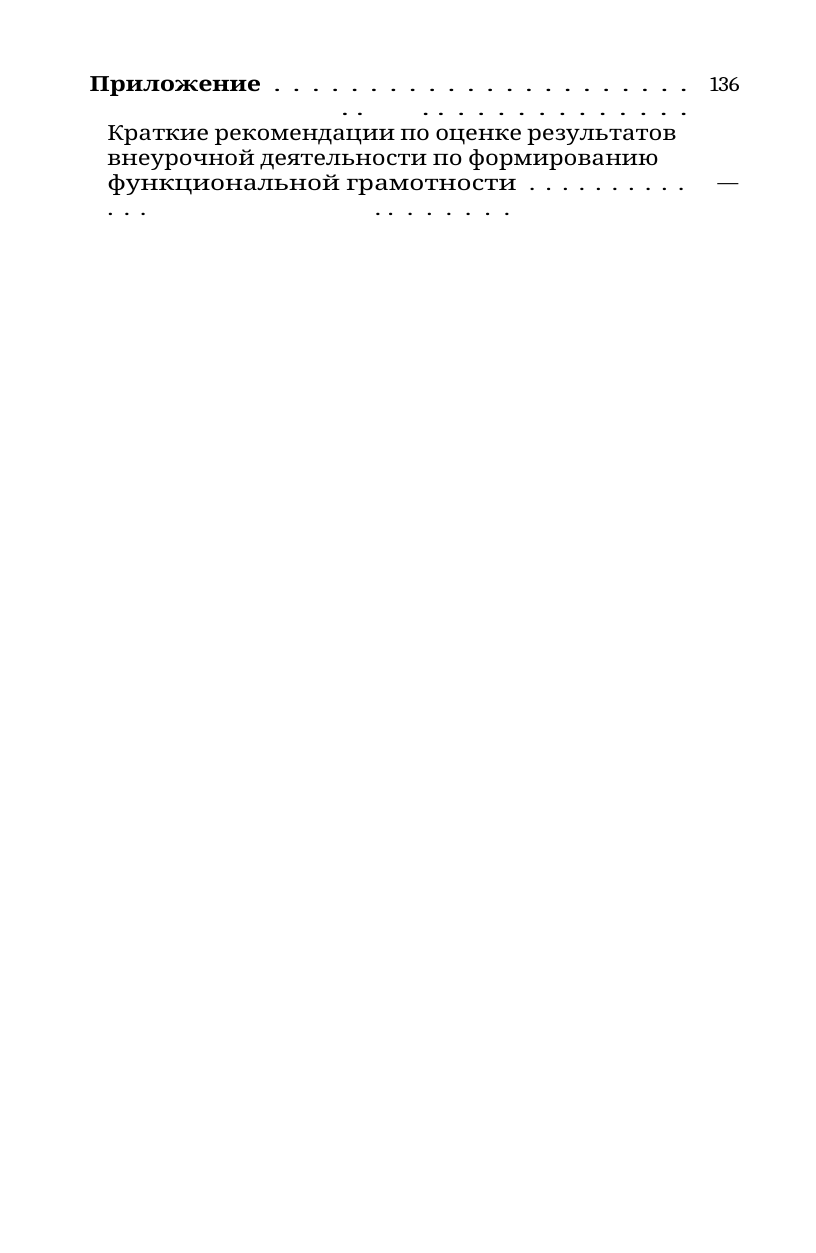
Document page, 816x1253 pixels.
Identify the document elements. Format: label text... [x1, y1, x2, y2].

table_cell Приложение . . . . . . . . . . . . . . . . . . . . . . . . . . . . . . . . . . . . . . [72, 67, 694, 120]
table_cell 136 [694, 67, 744, 120]
table_cell Краткие рекомендации по оценке результатов внеурочной деятельности по формированию функциональной грамотности . . . . . . . . . . . . . . . . . . . . . [72, 120, 694, 220]
table_cell — [694, 120, 744, 220]
